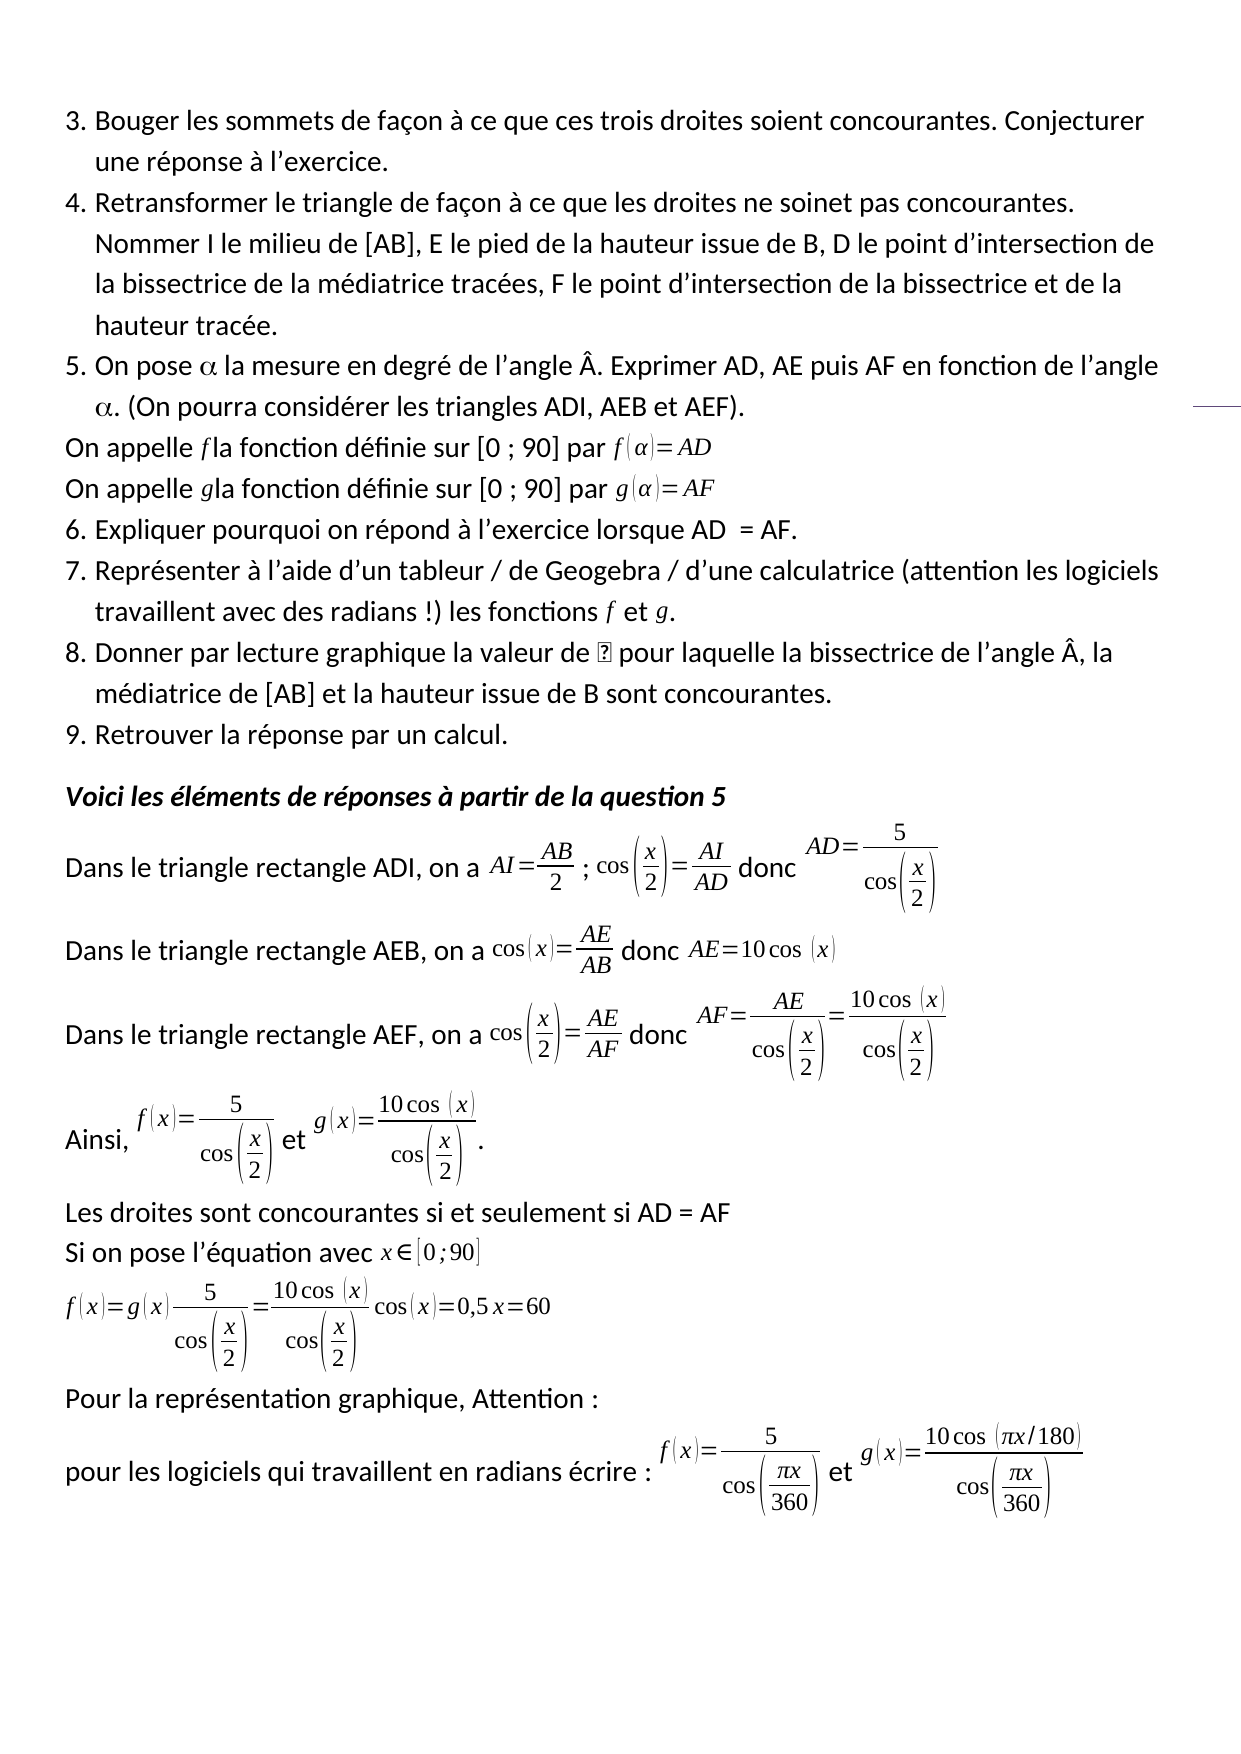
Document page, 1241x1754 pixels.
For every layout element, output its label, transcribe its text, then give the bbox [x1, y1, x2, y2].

text pour les logiciels qui travaillent en radians écrire : et [65, 1421, 1175, 1520]
list On appelle la fonction définie sur [0 ; 90] par [65, 470, 1175, 506]
text Les droites sont concourantes si et seulement si AD = AF [65, 1194, 1175, 1229]
text Dans le triangle rectangle AEF, on a donc [65, 984, 1175, 1084]
text Ainsi, et . [65, 1089, 1175, 1188]
text Si on pose l’équation avec [65, 1234, 1175, 1270]
list Retrouver la réponse par un calcul. [65, 716, 1175, 752]
list Retransformer le triangle de façon à ce que les droites ne soinet pas concourantes. Nommer I le milieu de [AB], E le pied de la hauteur issue de B, D le point d’intersection de la bissectrice de la médiatrice tracées, F le point d’intersection de la bissectrice et de la hauteur tracée. [65, 184, 1175, 342]
text Pour la représentation graphique, Attention : [65, 1380, 1175, 1416]
text Voici les éléments de réponses à partir de la question 5 [65, 778, 1175, 813]
list On appelle la fonction définie sur [0 ; 90] par [65, 429, 1175, 465]
text Dans le triangle rectangle AEB, on a donc [65, 920, 1175, 979]
list On pose la mesure en degré de l’angle Â. Exprimer AD, AE puis AF en fonction de l’angle . (On pourra considérer les triangles ADI, AEB et AEF). [65, 347, 1175, 424]
list Bouger les sommets de façon à ce que ces trois droites soient concourantes. Conjecturer une réponse à l’exercice. [65, 102, 1175, 178]
list Représenter à l’aide d’un tableur / de Geogebra / d’une calculatrice (attention les logiciels travaillent avec des radians !) les fonctions et . [65, 552, 1175, 629]
text Dans le triangle rectangle ADI, on a ; donc [65, 819, 1175, 915]
list Donner par lecture graphique la valeur de  pour laquelle la bissectrice de l’angle Â, la médiatrice de [AB] et la hauteur issue de B sont concourantes. [65, 634, 1175, 711]
list Expliquer pourquoi on répond à l’exercice lorsque AD = AF. [65, 511, 1175, 547]
